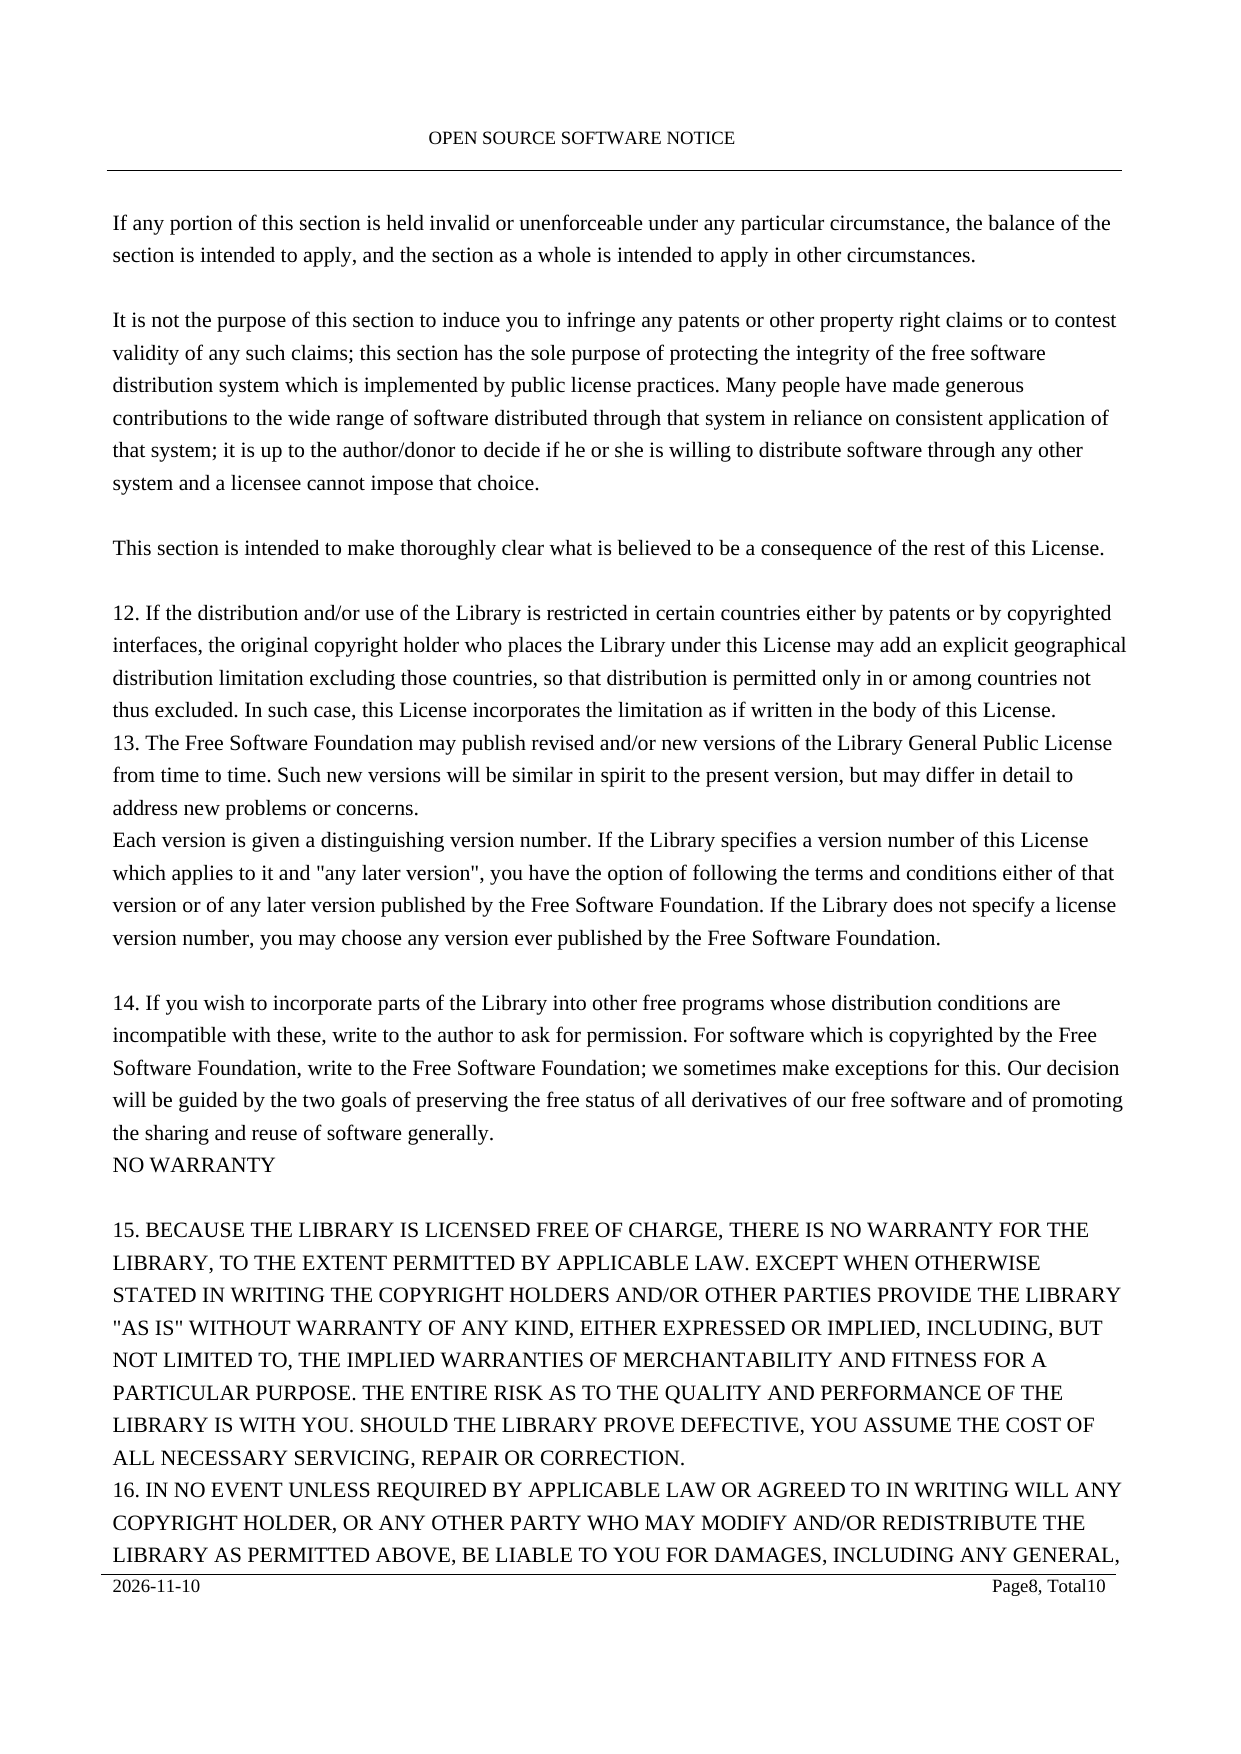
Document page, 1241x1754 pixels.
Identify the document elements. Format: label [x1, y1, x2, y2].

text [112, 206, 1128, 1571]
